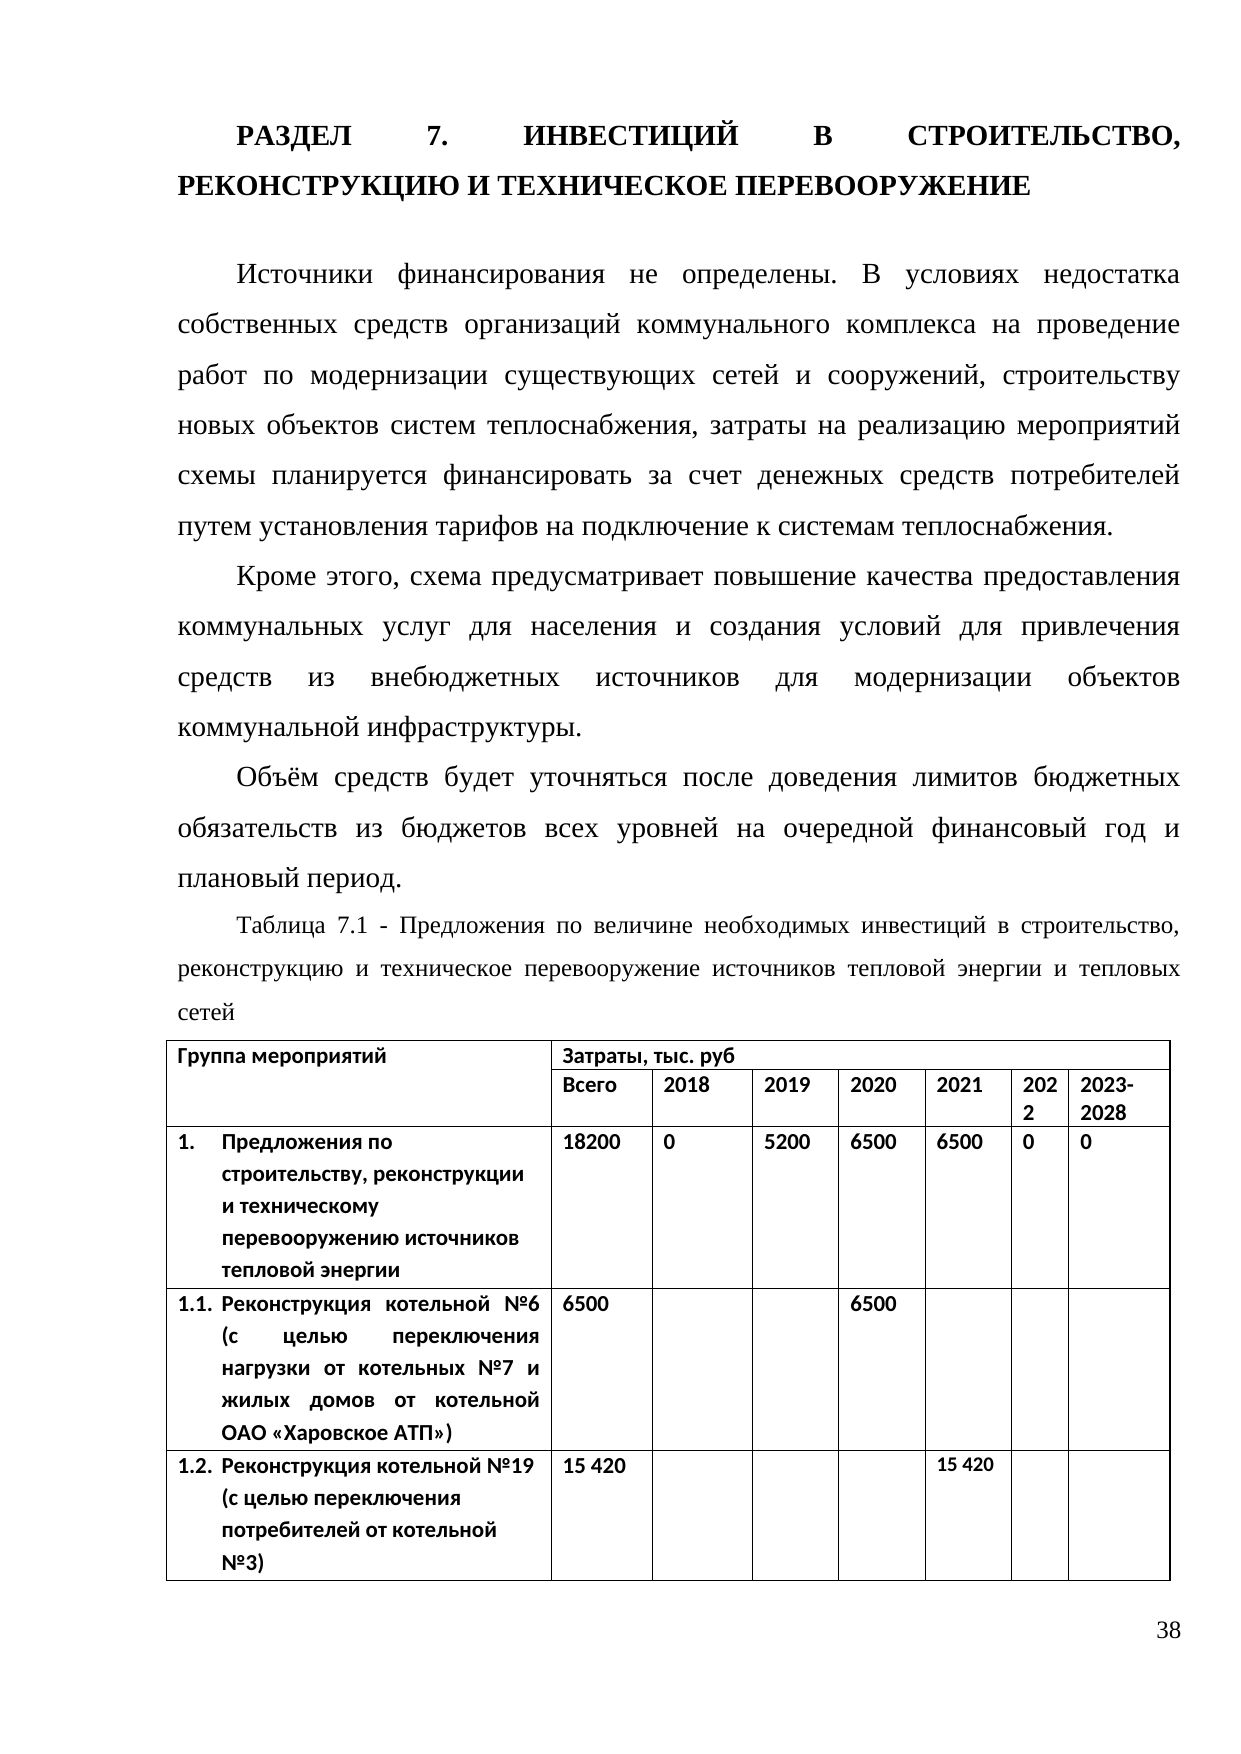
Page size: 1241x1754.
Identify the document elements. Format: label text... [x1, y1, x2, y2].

text Таблица 7.1 - Предложения по величине необходимых инвестиций в строительство, реконструкцию и техническое перевооружение источников тепловой энергии и тепловых сетей [177, 910, 1181, 1025]
table_cell [1012, 1289, 1068, 1450]
table_cell Всего [552, 1070, 652, 1126]
table_cell Предложения по строительству, реконструкции и техническому перевооружению источников тепловой энергии [167, 1127, 551, 1288]
table_cell 2023-2028 [1069, 1070, 1169, 1126]
table_cell 6500 [552, 1289, 652, 1450]
table_cell 2021 [926, 1070, 1011, 1126]
table_cell 5200 [753, 1127, 838, 1288]
table_cell [1069, 1289, 1169, 1450]
table_cell 0 [653, 1127, 752, 1288]
table_cell 6500 [926, 1127, 1011, 1288]
table_cell [653, 1289, 752, 1450]
text Объём средств будет уточняться после доведения лимитов бюджетных обязательств из бюджетов всех уровней на очередной финансовый год и плановый период. [177, 759, 1181, 893]
table_cell Реконструкция котельной №19 (с целью переключения потребителей от котельной №3) [167, 1451, 551, 1580]
table_cell 15 420 [552, 1451, 652, 1580]
table_cell [1069, 1451, 1169, 1580]
table_cell 6500 [839, 1127, 925, 1288]
table_cell [753, 1289, 838, 1450]
table_cell 2019 [753, 1070, 838, 1126]
table_cell [1012, 1451, 1068, 1580]
text РАЗДЕЛ 7. ИНВЕСТИЦИЙ В СТРОИТЕЛЬСТВО, РЕКОНСТРУКЦИЮ И ТЕХНИЧЕСКОЕ ПЕРЕВООРУЖЕНИЕ [177, 118, 1181, 202]
text Источники финансирования не определены. В условиях недостатка собственных средств организаций коммунального комплекса на проведение работ по модернизации существующих сетей и сооружений, строительству новых объектов систем теплоснабжения, затраты на реализацию мероприятий схемы планируется финансировать за счет денежных средств потребителей путем установления тарифов на подключение к системам теплоснабжения. [177, 256, 1181, 541]
table_cell [839, 1451, 925, 1580]
table_header Группа мероприятий [167, 1041, 551, 1126]
table_header Затраты, тыс. руб [552, 1041, 1169, 1069]
table_cell 0 [1012, 1127, 1068, 1288]
table_cell [926, 1289, 1011, 1450]
table_cell [753, 1451, 838, 1580]
table_cell Реконструкция котельной №6 (с целью переключения нагрузки от котельных №7 и жилых домов от котельной ОАО «Харовское АТП») [167, 1289, 551, 1450]
table_cell [653, 1451, 752, 1580]
table_cell 15 420 [926, 1451, 1011, 1580]
table_cell 18200 [552, 1127, 652, 1288]
text Кроме этого, схема предусматривает повышение качества предоставления коммунальных услуг для населения и создания условий для привлечения средств из внебюджетных источников для модернизации объектов коммунальной инфраструктуры. [177, 558, 1181, 743]
table_cell 0 [1069, 1127, 1169, 1288]
table_cell 2018 [653, 1070, 752, 1126]
table_cell 2022 [1012, 1070, 1068, 1126]
table_cell 2020 [839, 1070, 925, 1126]
table_cell 6500 [839, 1289, 925, 1450]
